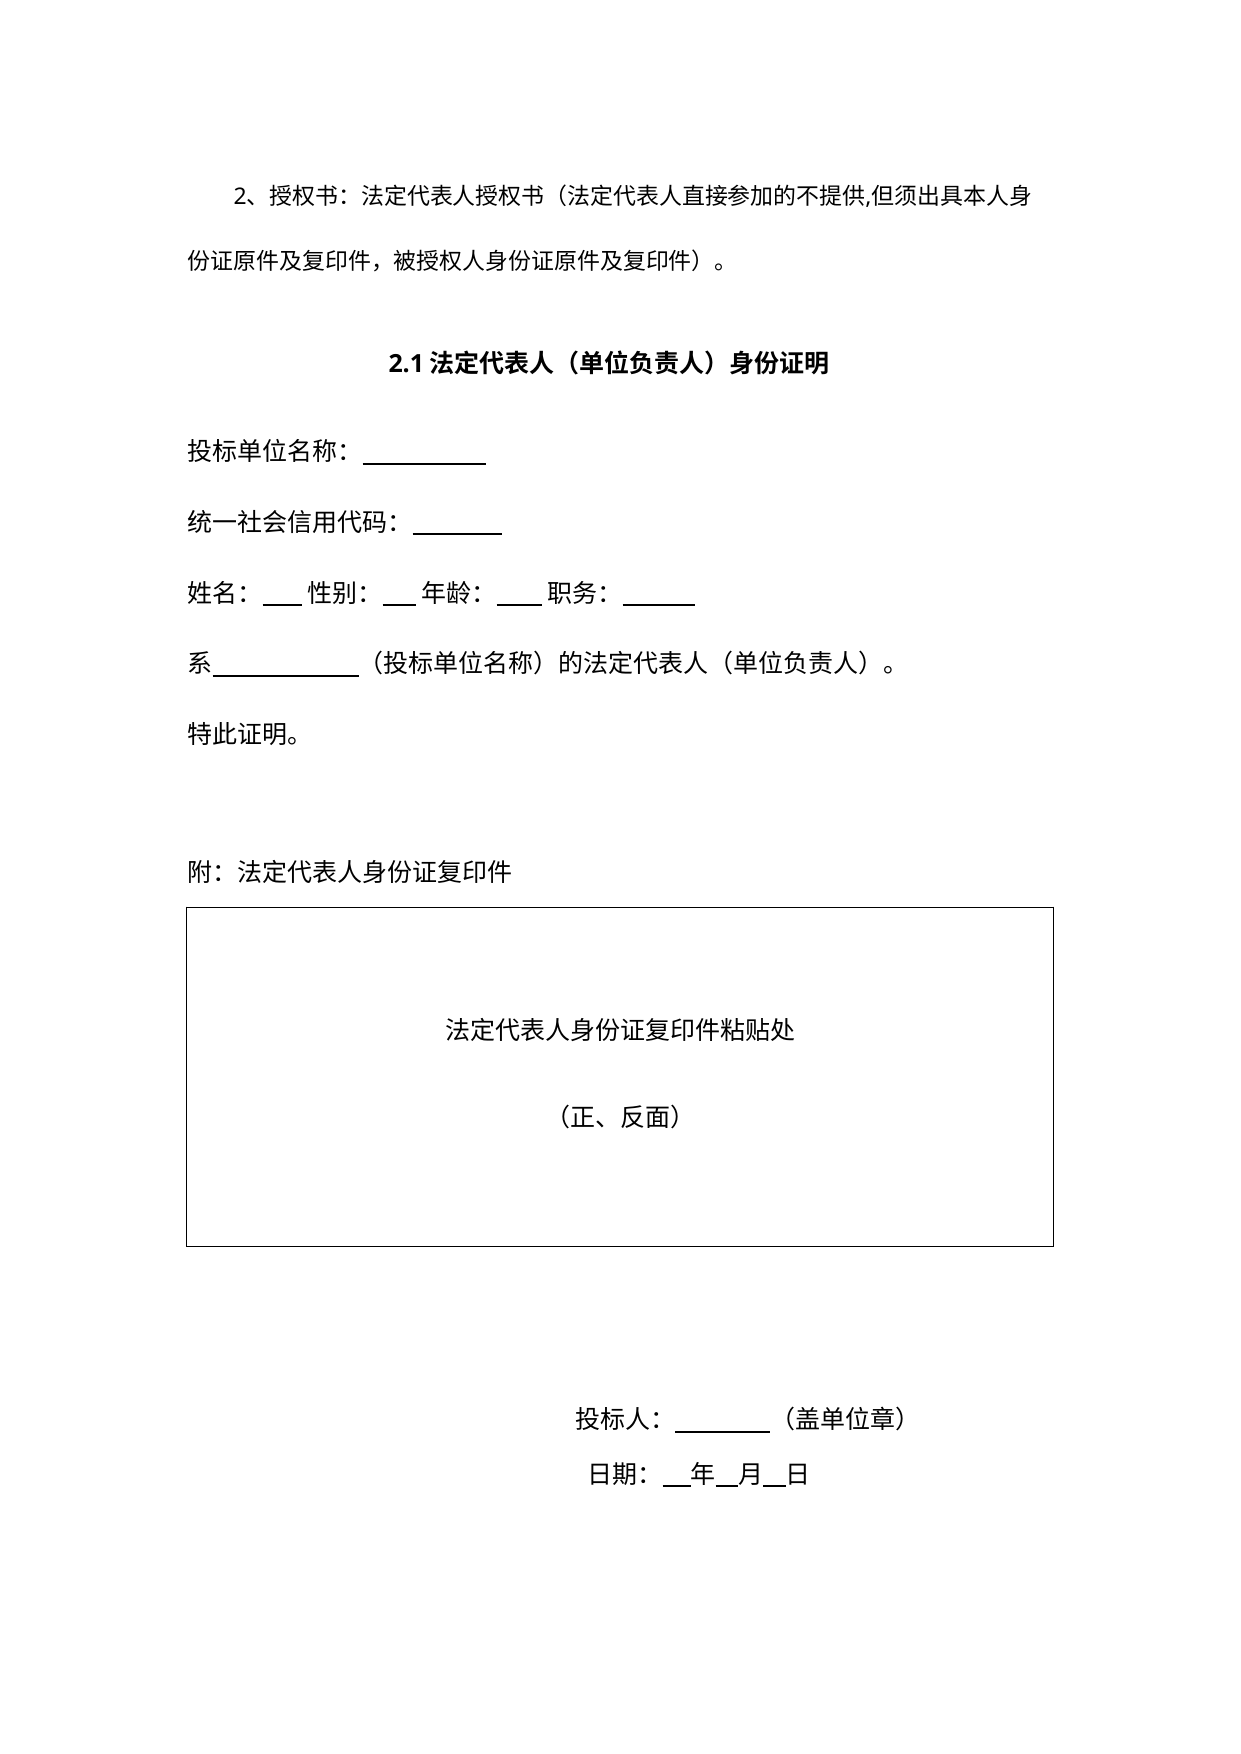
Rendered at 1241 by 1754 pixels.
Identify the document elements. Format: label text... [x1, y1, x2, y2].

text 2.1法定代表人（单位负责人）身份证明 [187, 343, 1053, 379]
text 特此证明。 [187, 714, 1053, 751]
text 姓名： 性别： 年龄： 职务： [187, 573, 1053, 609]
text 附：法定代表人身份证复印件 [187, 852, 1053, 888]
text 统一社会信用代码： [187, 502, 1053, 539]
table_header 法定代表人身份证复印件粘贴处 （正、反面） [187, 908, 1053, 1246]
text 投标单位名称： [187, 432, 1053, 468]
text 2、授权书：法定代表人授权书（法定代表人直接参加的不提供,但须出具本人身份证原件及复印件，被授权人身份证原件及复印件）。 [187, 162, 1053, 292]
text 日期： 年 月 日 [187, 1454, 1009, 1490]
text 投标人： （盖单位章） [187, 1400, 1009, 1436]
text 系 （投标单位名称）的法定代表人（单位负责人）。 [187, 644, 1053, 680]
